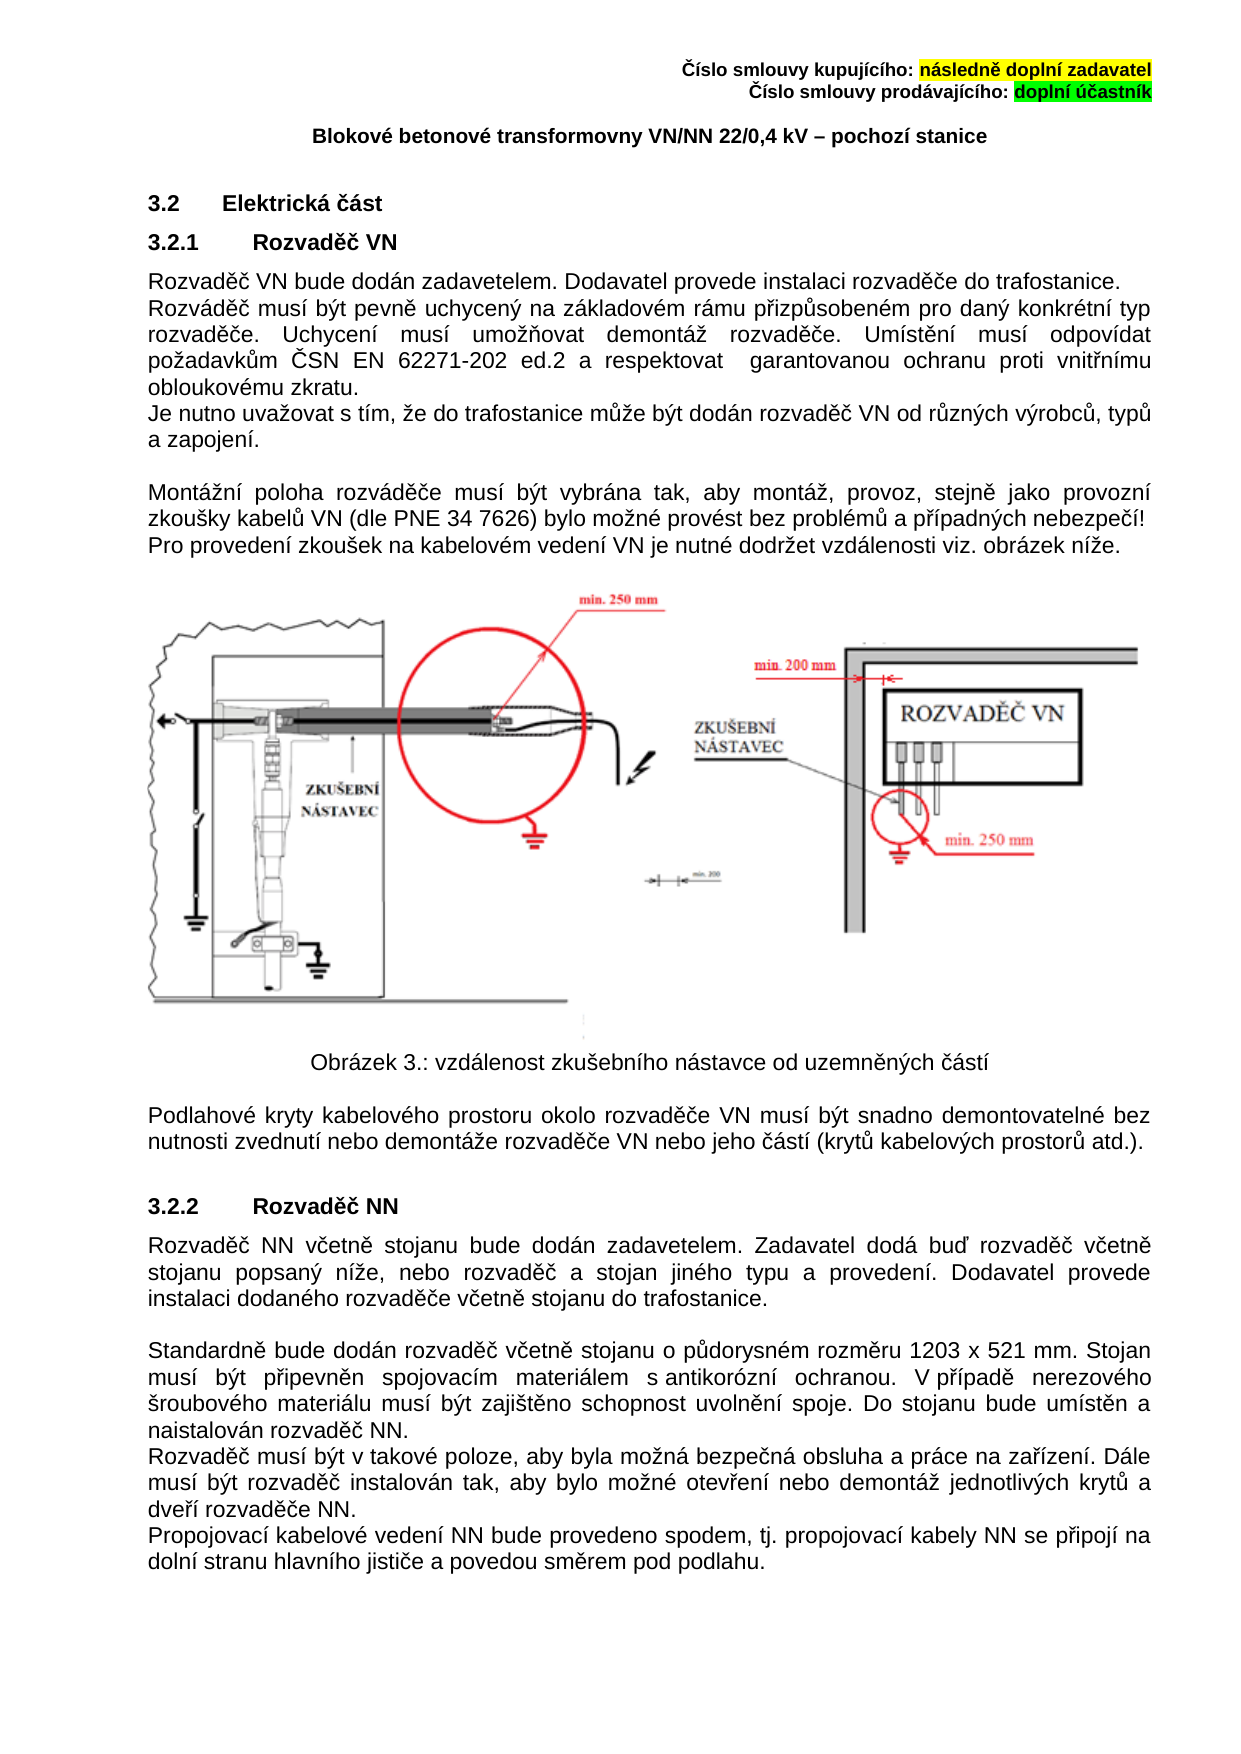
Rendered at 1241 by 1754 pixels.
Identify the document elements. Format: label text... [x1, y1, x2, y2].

text Rozvaděč VN bude dodán zadavetelem. Dodavatel provede instalaci rozvaděče do trafostanice. [148, 268, 1152, 294]
list Rozvaděč VN [148, 229, 1152, 256]
text Rozvaděč musí být v takové poloze, aby byla možná bezpečná obsluha a práce na zařízení. Dále musí být rozvaděč instalován tak, aby bylo možné otevření nebo demontáž jednotlivých krytů a dveří rozvaděče NN. [148, 1443, 1152, 1522]
text Rozváděč musí být pevně uchycený na základovém rámu přizpůsobeném pro daný konkrétní typ rozvaděče. Uchycení musí umožňovat demontáž rozvaděče. Umístění musí odpovídat požadavkům ČSN EN 62271-202 ed.2 a respektovat garantovanou ochranu proti vnitřnímu obloukovému zkratu. [148, 294, 1152, 400]
list Elektrická část [148, 190, 1152, 217]
text Propojovací kabelové vedení NN bude provedeno spodem, tj. propojovací kabely NN se připojí na dolní stranu hlavního jističe a povedou směrem pod podlahu. [148, 1522, 1152, 1575]
text Standardně bude dodán rozvaděč včetně stojanu o půdorysném rozměru 1203 x 521 mm. Stojan musí být připevněn spojovacím materiálem s antikorózní ochranou. V případě nerezového šroubového materiálu musí být zajištěno schopnost uvolnění spoje. Do stojanu bude umístěn a naistalován rozvaděč NN. [148, 1337, 1152, 1443]
list Rozvaděč NN [148, 1193, 1152, 1219]
text Podlahové kryty kabelového prostoru okolo rozvaděče VN musí být snadno demontovatelné bez nutnosti zvednutí nebo demontáže rozvaděče VN nebo jeho částí (krytů kabelových prostorů atd.). [148, 1102, 1152, 1154]
text Montážní poloha rozváděče musí být vybrána tak, aby montáž, provoz, stejně jako provozní zkoušky kabelů VN (dle PNE 34 7626) bylo možné provést bez problémů a případných nebezpečí! [148, 479, 1152, 532]
text Obrázek 3.: vzdálenost zkušebního nástavce od uzemněných částí [148, 1049, 1152, 1075]
text Je nutno uvažovat s tím, že do trafostanice může být dodán rozvaděč VN od různých výrobců, typů a zapojení. [148, 400, 1152, 453]
text Pro provedení zkoušek na kabelovém vedení VN je nutné dodržet vzdálenosti viz. obrázek níže. [148, 532, 1152, 558]
picture [147, 584, 1152, 1049]
text Rozvaděč NN včetně stojanu bude dodán zadavetelem. Zadavatel dodá buď rozvaděč včetně stojanu popsaný níže, nebo rozvaděč a stojan jiného typu a provedení. Dodavatel provede instalaci dodaného rozvaděče včetně stojanu do trafostanice. [148, 1232, 1152, 1311]
